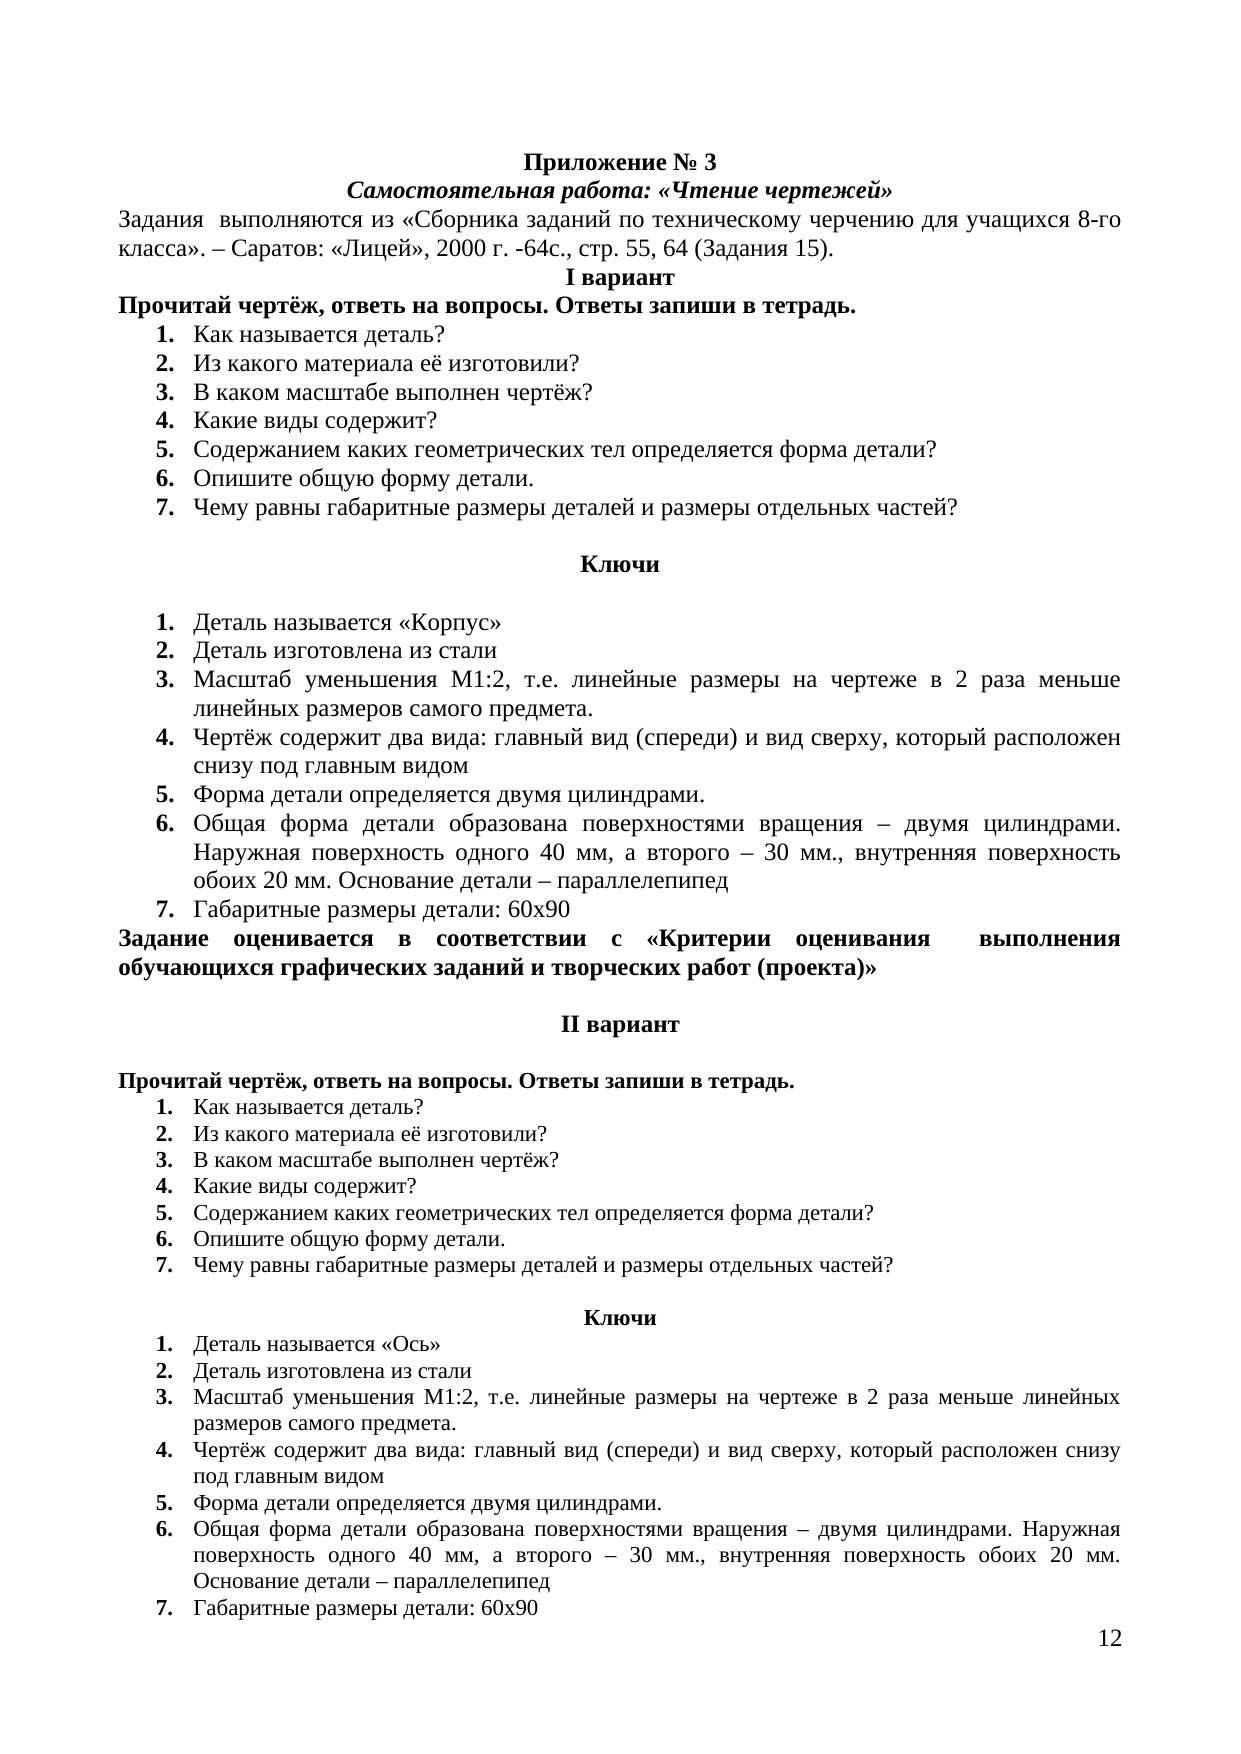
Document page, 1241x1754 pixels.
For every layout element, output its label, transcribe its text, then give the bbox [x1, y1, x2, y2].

text Прочитай чертёж, ответь на вопросы. Ответы запиши в тетрадь. [118, 291, 1122, 319]
text II вариант [118, 1009, 1122, 1038]
list В каком масштабе выполнен чертёж? [156, 377, 1122, 406]
list Опишите общую форму детали. [156, 1225, 1122, 1251]
text Самостоятельная работа: «Чтение чертежей» [118, 176, 1122, 204]
list Содержанием каких геометрических тел определяется форма детали? [156, 1199, 1122, 1225]
list Деталь называется «Корпус» [156, 607, 1122, 636]
list Какие виды содержит? [156, 406, 1122, 434]
text Ключи [118, 549, 1122, 578]
list Общая форма детали образована поверхностями вращения – двумя цилиндрами. Наружная поверхность одного 40 мм, а второго – 30 мм., внутренняя поверхность обоих 20 мм. Основание детали – параллелепипед [156, 1515, 1122, 1594]
list Масштаб уменьшения М1:2, т.е. линейные размеры на чертеже в 2 раза меньше линейных размеров самого предмета. [156, 664, 1122, 722]
text Ключи [118, 1304, 1122, 1330]
list Из какого материала её изготовили? [156, 1119, 1122, 1146]
list Форма детали определяется двумя цилиндрами. [156, 1488, 1122, 1515]
list Габаритные размеры детали: 60х90 [156, 1594, 1122, 1620]
list Деталь изготовлена из стали [156, 636, 1122, 664]
list Форма детали определяется двумя цилиндрами. [156, 779, 1122, 808]
list Общая форма детали образована поверхностями вращения – двумя цилиндрами. Наружная поверхность одного 40 мм, а второго – 30 мм., внутренняя поверхность обоих 20 мм. Основание детали – параллелепипед [156, 808, 1122, 894]
text Задания выполняются из «Сборника заданий по техническому черчению для учащихся 8-го класса». – Саратов: «Лицей», 2000 г. -64с., стр. 55, 64 (Задания 15). [118, 204, 1122, 262]
list Как называется деталь? [156, 319, 1122, 348]
list Чему равны габаритные размеры деталей и размеры отдельных частей? [156, 492, 1122, 521]
list Габаритные размеры детали: 60х90 [156, 894, 1122, 923]
list В каком масштабе выполнен чертёж? [156, 1146, 1122, 1172]
list Чему равны габаритные размеры деталей и размеры отдельных частей? [156, 1251, 1122, 1278]
list Какие виды содержит? [156, 1172, 1122, 1199]
list Деталь называется «Ось» [156, 1330, 1122, 1357]
list Как называется деталь? [156, 1093, 1122, 1119]
text Прочитай чертёж, ответь на вопросы. Ответы запиши в тетрадь. [118, 1067, 1122, 1093]
text Приложение № 3 [118, 147, 1122, 176]
list Из какого материала её изготовили? [156, 348, 1122, 377]
list Деталь изготовлена из стали [156, 1357, 1122, 1383]
text I вариант [118, 262, 1122, 291]
list Чертёж содержит два вида: главный вид (спереди) и вид сверху, который расположен снизу под главным видом [156, 722, 1122, 779]
text Задание оценивается в соответствии с «Критерии оценивания выполнения обучающихся графических заданий и творческих работ (проекта)» [118, 923, 1122, 981]
list Содержанием каких геометрических тел определяется форма детали? [156, 434, 1122, 463]
list Чертёж содержит два вида: главный вид (спереди) и вид сверху, который расположен снизу под главным видом [156, 1436, 1122, 1488]
list Масштаб уменьшения М1:2, т.е. линейные размеры на чертеже в 2 раза меньше линейных размеров самого предмета. [156, 1383, 1122, 1436]
list Опишите общую форму детали. [156, 463, 1122, 492]
